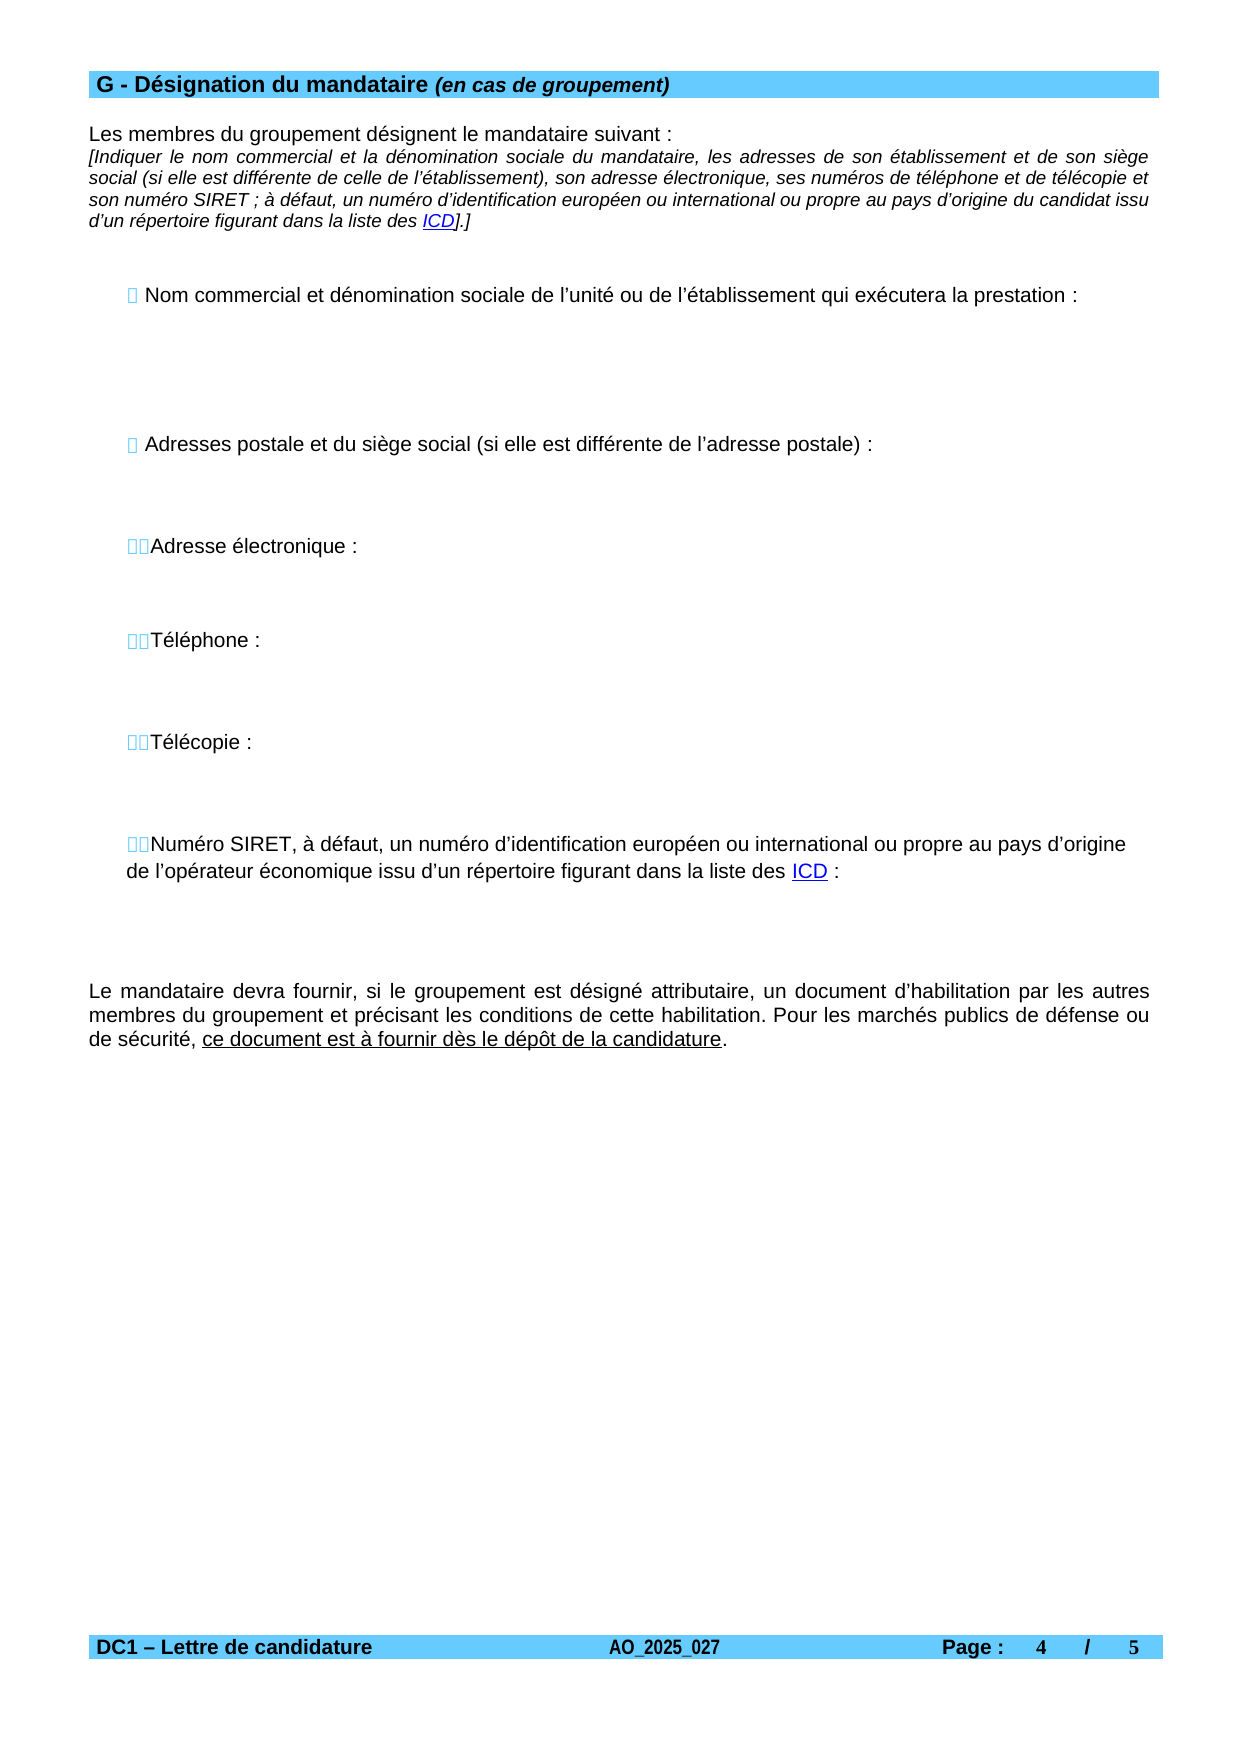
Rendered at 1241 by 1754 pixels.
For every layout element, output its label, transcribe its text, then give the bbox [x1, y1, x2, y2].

text  Nom commercial et dénomination sociale de l’unité ou de l’établissement qui exécutera la prestation : [126, 280, 1152, 309]
text Le mandataire devra fournir, si le groupement est désigné attributaire, un document d’habilitation par les autres membres du groupement et précisant les conditions de cette habilitation. Pour les marchés publics de défense ou de sécurité, ce document est à fournir dès le dépôt de la candidature. [89, 978, 1152, 1050]
text [Indiquer le nom commercial et la dénomination sociale du mandataire, les adresses de son établissement et de son siège social (si elle est différente de celle de l’établissement), son adresse électronique, ses numéros de téléphone et de télécopie et son numéro SIRET ; à défaut, un numéro d’identification européen ou international ou propre au pays d’origine du candidat issu d’un répertoire figurant dans la liste des ICD].] [89, 146, 1152, 232]
text  Adresses postale et du siège social (si elle est différente de l’adresse postale) : [126, 429, 1152, 459]
text Adresse électronique : [126, 531, 1152, 561]
table_header G - Désignation du mandataire (en cas de groupement) [89, 71, 1159, 98]
text Télécopie : [126, 727, 1152, 757]
text Téléphone : [126, 626, 1152, 655]
text Numéro SIRET, à défaut, un numéro d’identification européen ou international ou propre au pays d’origine de l’opérateur économique issu d’un répertoire figurant dans la liste des ICD : [126, 829, 1152, 883]
text Les membres du groupement désignent le mandataire suivant : [89, 122, 1152, 146]
